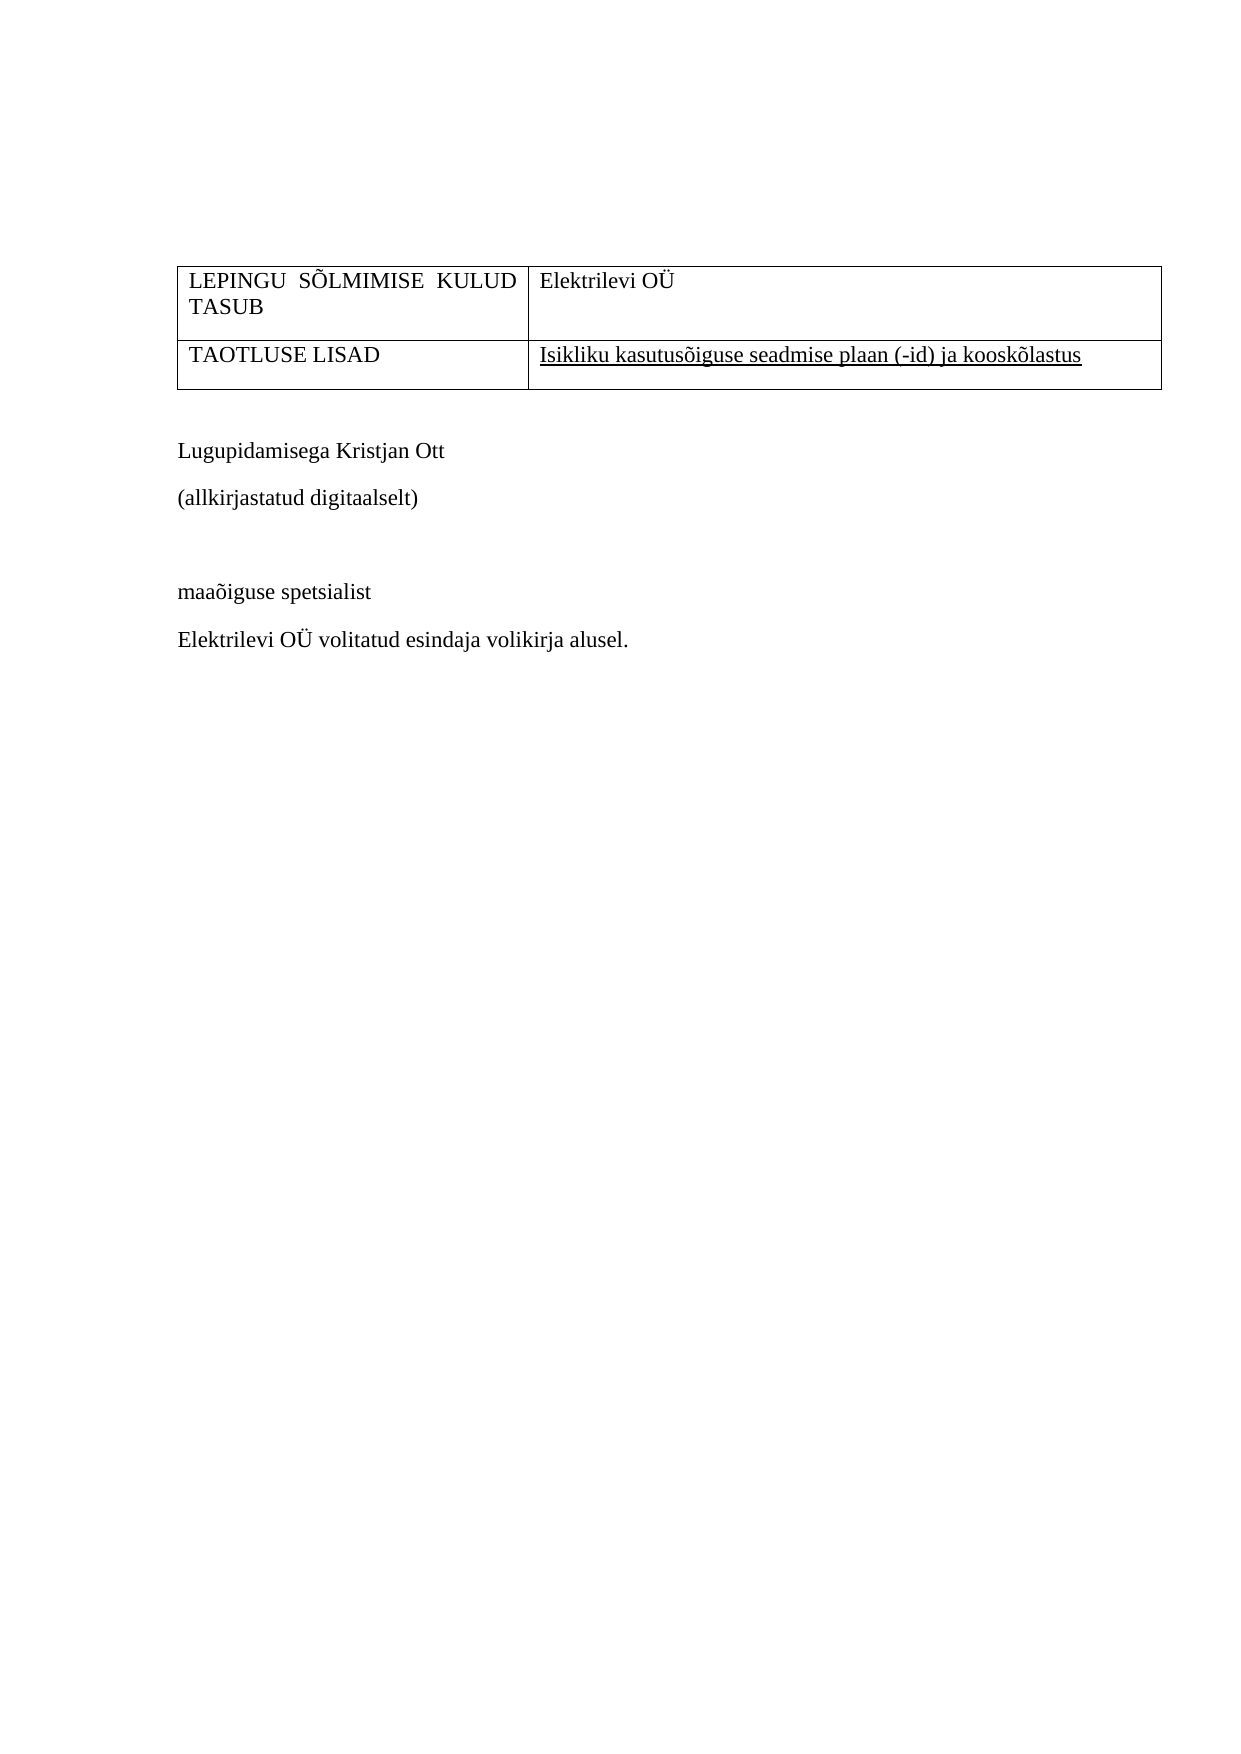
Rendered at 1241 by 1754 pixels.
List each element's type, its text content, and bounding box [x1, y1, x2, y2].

text (allkirjastatud digitaalselt) [177, 484, 1152, 510]
text Elektrilevi OÜ volitatud esindaja volikirja alusel. [177, 626, 1152, 652]
text Lugupidamisega Kristjan Ott [177, 437, 1152, 463]
table_header LEPINGU SÕLMIMISE KULUD TASUB [178, 267, 528, 340]
table_cell Isikliku kasutusõiguse seadmise plaan (-id) ja kooskõlastus [529, 341, 1161, 389]
table_header Elektrilevi OÜ [529, 267, 1161, 340]
table_cell TAOTLUSE LISAD [178, 341, 528, 389]
text maaõiguse spetsialist [177, 578, 1152, 605]
